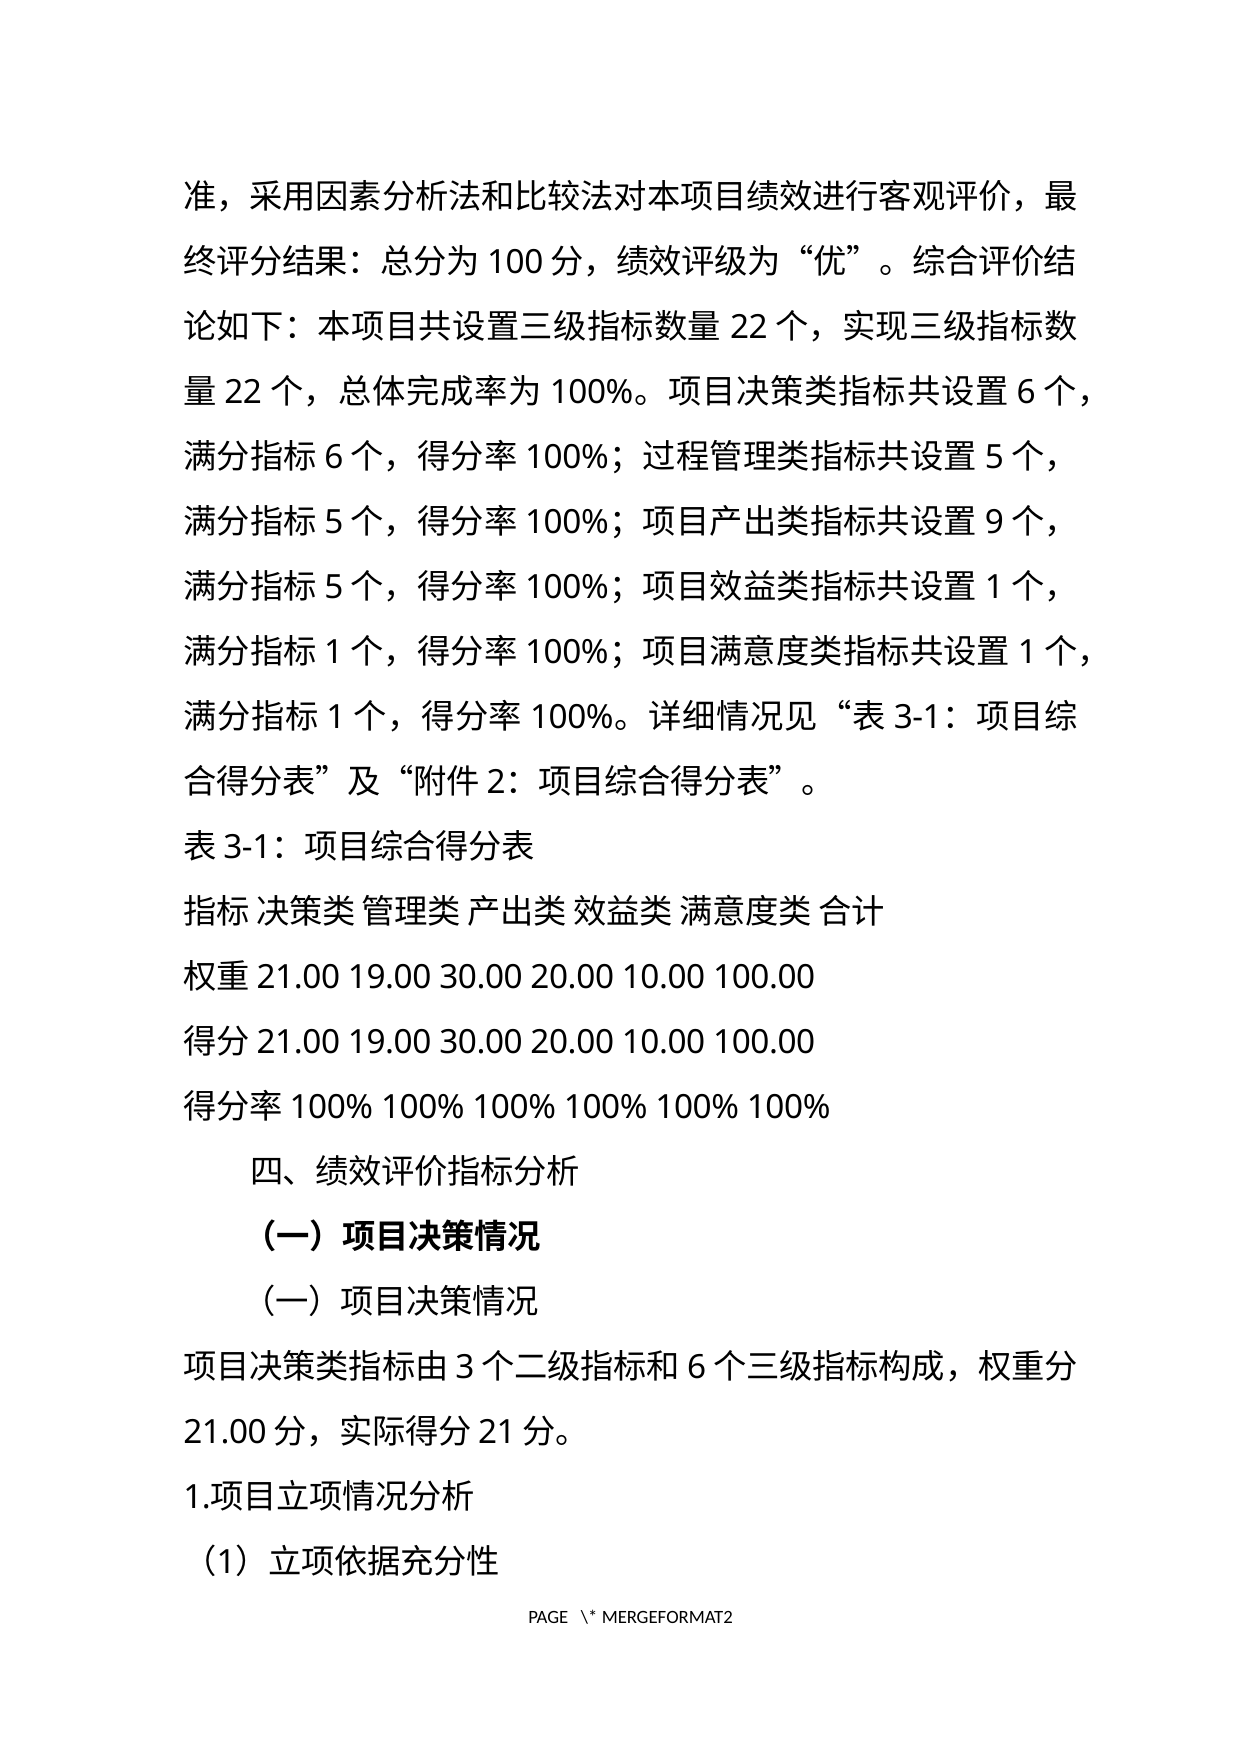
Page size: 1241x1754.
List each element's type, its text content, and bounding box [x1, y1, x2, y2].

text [183, 1267, 1078, 1592]
text （一）项目决策情况 [183, 1202, 1078, 1267]
text 四、绩效评价指标分析 [183, 1137, 1078, 1202]
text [183, 162, 1078, 1137]
